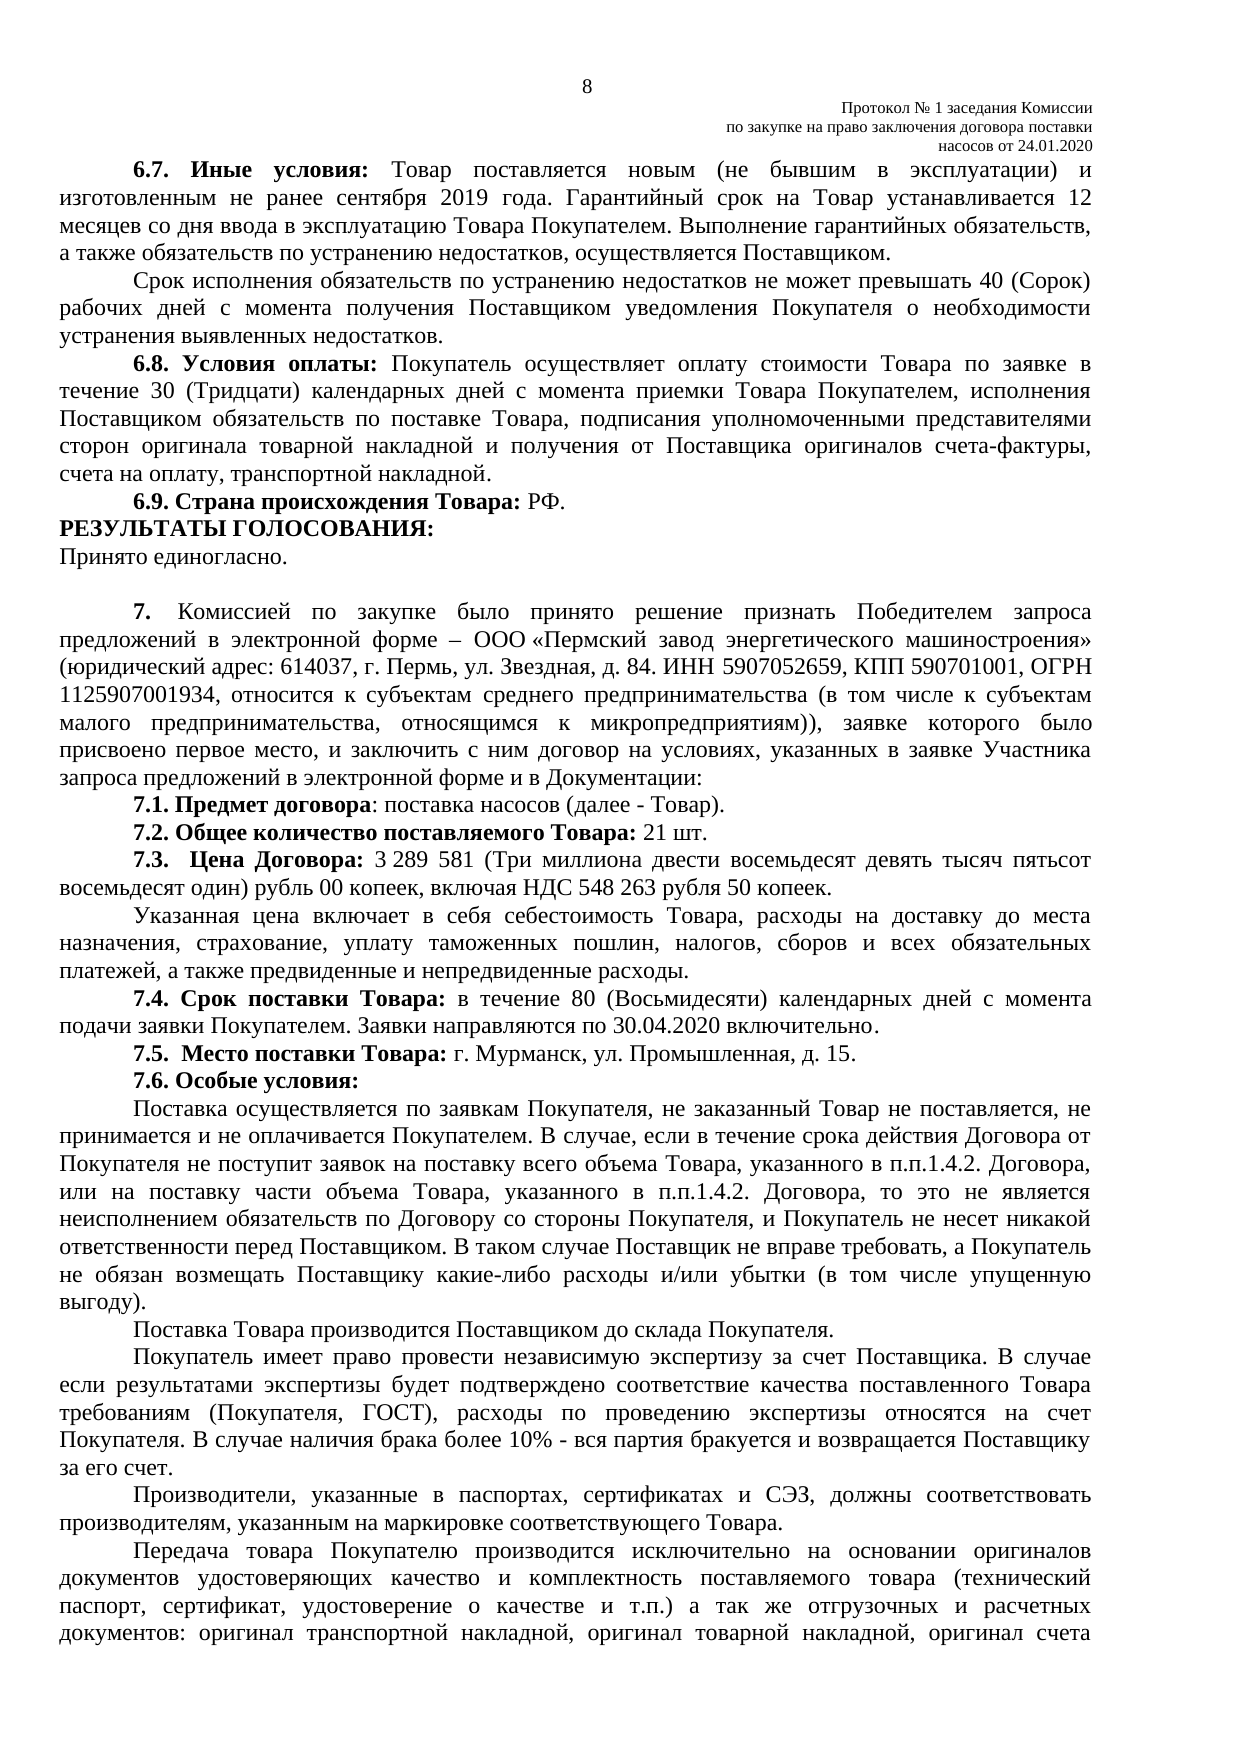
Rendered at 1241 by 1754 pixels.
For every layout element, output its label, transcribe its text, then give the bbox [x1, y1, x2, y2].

text 6.7. Иные условия: Товар поставляется новым (не бывшим в эксплуатации) и изготовленным не ранее сентября 2019 года. Гарантийный срок на Товар устанавливается 12 месяцев со дня ввода в эксплуатацию Товара Покупателем. Выполнение гарантийных обязательств, а также обязательств по устранению недостатков, осуществляется Поставщиком. [59, 155, 1092, 266]
text 7.3. Цена Договора: 3 289 581 (Три миллиона двести восемьдесят девять тысяч пятьсот восемьдесят один) рубль 00 копеек, включая НДС 548 263 рубля 50 копеек. [59, 846, 1092, 901]
text 6.8. Условия оплаты: Покупатель осуществляет оплату стоимости Товара по заявке в течение 30 (Тридцати) календарных дней с момента приемки Товара Покупателем, исполнения Поставщиком обязательств по поставке Товара, подписания уполномоченными представителями сторон оригинала товарной накладной и получения от Поставщика оригиналов счета-фактуры, счета на оплату, транспортной накладной. [59, 349, 1092, 487]
text Указанная цена включает в себя себестоимость Товара, расходы на доставку до места назначения, страхование, уплату таможенных пошлин, налогов, сборов и всех обязательных платежей, а также предвиденные и непредвиденные расходы. [59, 901, 1092, 983]
text 7.5. Место поставки Товара: г. Мурманск, ул. Промышленная, д. 15. [59, 1039, 1092, 1066]
list Комиссией по закупке было принято решение признать Победителем запроса предложений в электронной форме – ООО «Пермский завод энергетического машиностроения» (юридический адрес: 614037, г. Пермь, ул. Звездная, д. 84. ИНН 5907052659, КПП 590701001, ОГРН 1125907001934, относится к субъектам среднего предпринимательства (в том числе к субъектам малого предпринимательства, относящимся к микропредприятиям)), заявке которого было присвоено первое место, и заключить с ним договор на условиях, указанных в заявке Участника запроса предложений в электронной форме и в Документации: [59, 597, 1092, 790]
text 7.2. Общее количество поставляемого Товара: 21 шт. [59, 818, 1092, 846]
text 6.9. Страна происхождения Товара: РФ. [59, 487, 1092, 514]
text Принято единогласно. [59, 542, 1092, 569]
text 7.4. Срок поставки Товара: в течение 80 (Восьмидесяти) календарных дней с момента подачи заявки Покупателем. Заявки направляются по 30.04.2020 включительно. [59, 983, 1092, 1039]
text Покупатель имеет право провести независимую экспертизу за счет Поставщика. В случае если результатами экспертизы будет подтверждено соответствие качества поставленного Товара требованиям (Покупателя, ГОСТ), расходы по проведению экспертизы относятся на счет Покупателя. В случае наличия брака более 10% - вся партия бракуется и возвращается Поставщику за его счет. [59, 1342, 1092, 1480]
text Поставка Товара производится Поставщиком до склада Покупателя. [59, 1315, 1092, 1342]
text 7.1. Предмет договора: поставка насосов (далее - Товар). [59, 790, 1092, 818]
text Поставка осуществляется по заявкам Покупателя, не заказанный Товар не поставляется, не принимается и не оплачивается Покупателем. В случае, если в течение срока действия Договора от Покупателя не поступит заявок на поставку всего объема Товара, указанного в п.п.1.4.2. Договора, или на поставку части объема Товара, указанного в п.п.1.4.2. Договора, то это не является неисполнением обязательств по Договору со стороны Покупателя, и Покупатель не несет никакой ответственности перед Поставщиком. В таком случае Поставщик не вправе требовать, а Покупатель не обязан возмещать Поставщику какие-либо расходы и/или убытки (в том числе упущенную выгоду). [59, 1094, 1092, 1315]
text 7.6. Особые условия: [59, 1066, 1092, 1094]
text Производители, указанные в паспортах, сертификатах и СЭЗ, должны соответствовать производителям, указанным на маркировке соответствующего Товара. [59, 1480, 1092, 1536]
text РЕЗУЛЬТАТЫ ГОЛОСОВАНИЯ: [59, 514, 1092, 542]
text Срок исполнения обязательств по устранению недостатков не может превышать 40 (Сорок) рабочих дней с момента получения Поставщиком уведомления Покупателя о необходимости устранения выявленных недостатков. [59, 266, 1092, 349]
